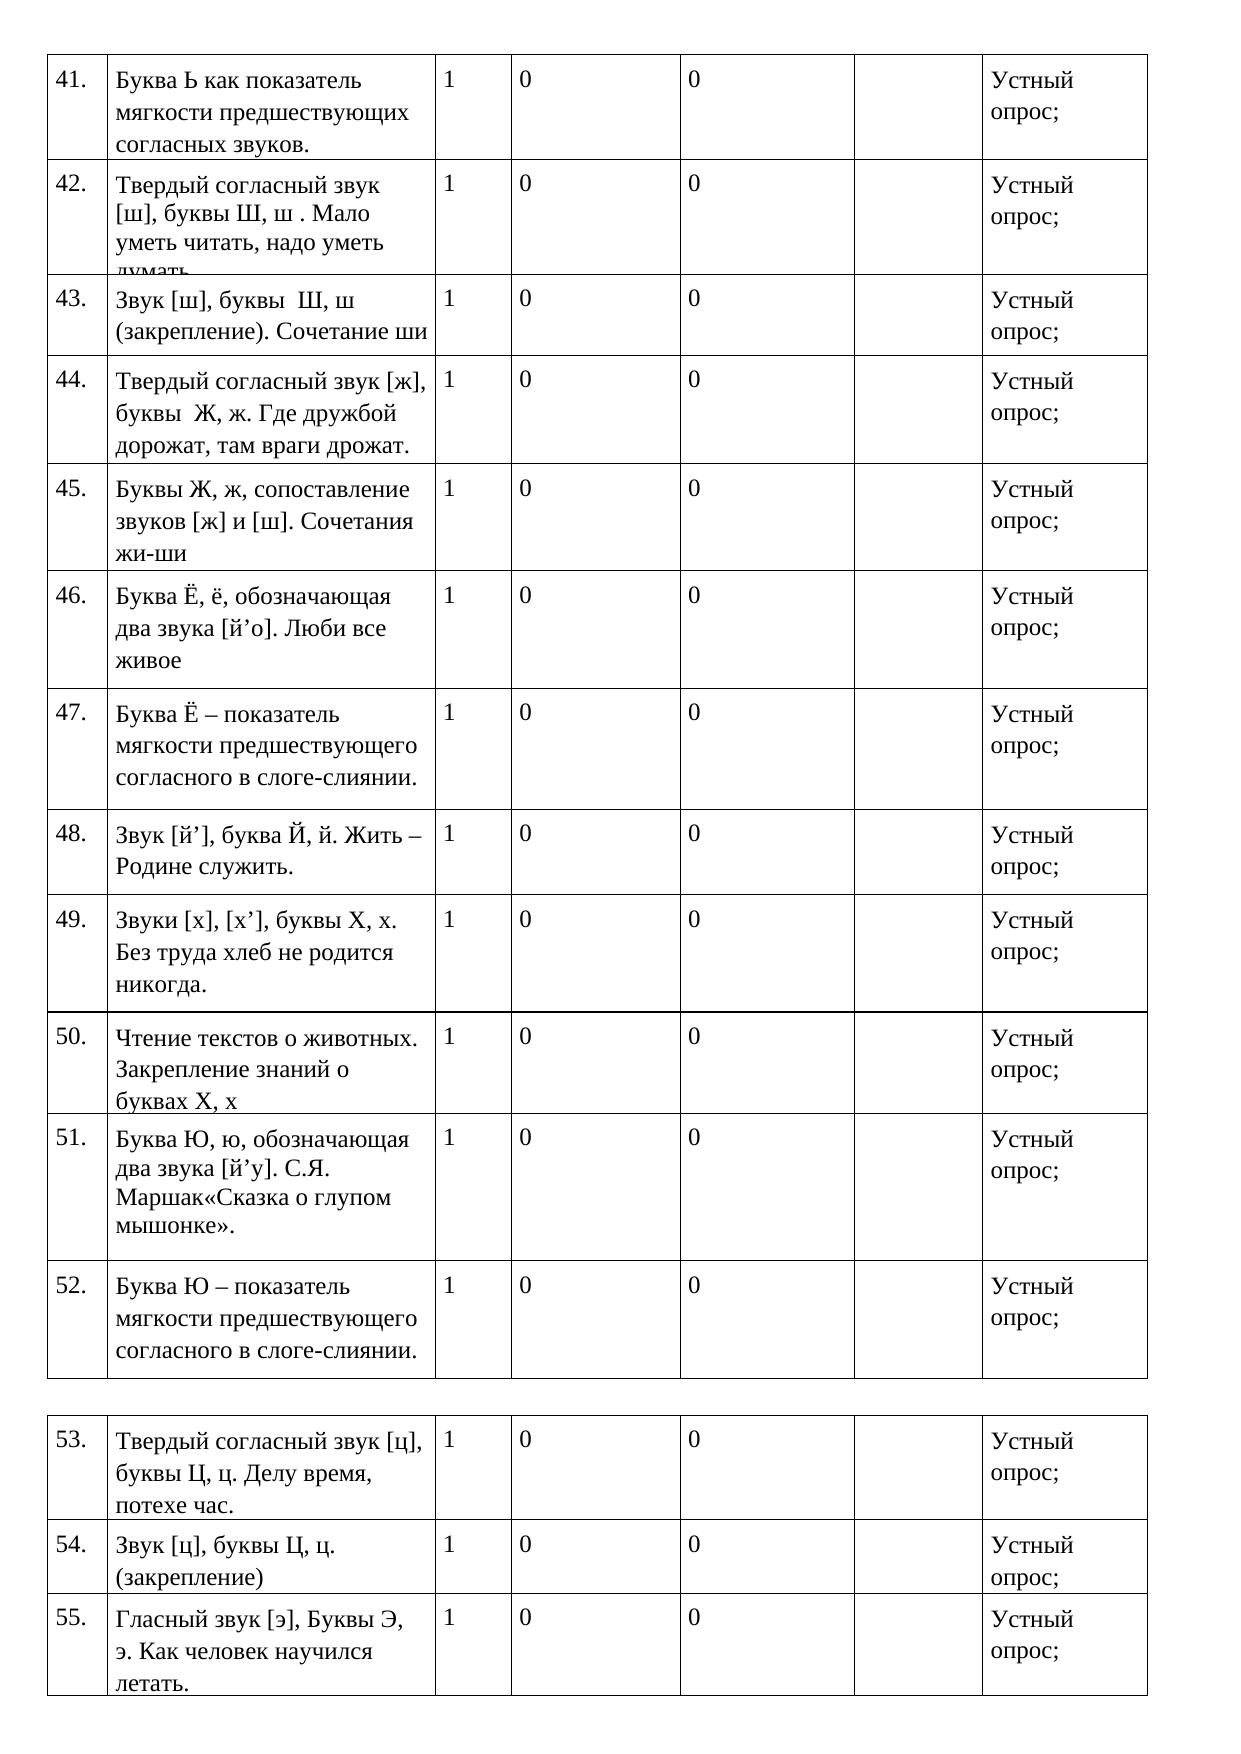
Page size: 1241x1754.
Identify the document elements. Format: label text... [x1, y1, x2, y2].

table_cell 45. [48, 464, 107, 570]
table_cell 51. [48, 1114, 107, 1260]
table_cell [855, 1013, 982, 1113]
table_cell Устный опрос; [983, 810, 1147, 894]
table_cell 0 [512, 571, 680, 687]
table_cell 42. [48, 160, 107, 273]
table_cell Звук [ц], буквы Ц, ц. (закрепление) [108, 1520, 435, 1593]
table_cell [855, 810, 982, 894]
table_cell 0 [512, 1013, 680, 1113]
table_cell [855, 160, 982, 273]
table_cell 0 [512, 1520, 680, 1593]
table_cell 52. [48, 1261, 107, 1378]
table_cell 1 [436, 895, 511, 1011]
table_cell 0 [681, 1520, 854, 1593]
table_cell Устный опрос; [983, 1594, 1147, 1695]
table_cell Устный опрос; [983, 356, 1147, 463]
table_header 0 [512, 55, 680, 158]
table_cell Устный опрос; [983, 571, 1147, 687]
table_cell [855, 275, 982, 355]
table_cell [855, 1520, 982, 1593]
table_cell Устный опрос; [983, 1520, 1147, 1593]
table_cell 1 [436, 1261, 511, 1378]
table_cell 0 [512, 1261, 680, 1378]
table_cell 0 [512, 464, 680, 570]
table_header 1 [436, 55, 511, 158]
table_cell 0 [512, 275, 680, 355]
table_cell 0 [512, 1594, 680, 1695]
table_cell Устный опрос; [983, 1013, 1147, 1113]
table_cell 1 [436, 689, 511, 809]
table_cell Чтение текстов о животных. Закрепление знаний о буквах Х, х [108, 1013, 435, 1113]
table_cell 0 [681, 275, 854, 355]
table_cell 0 [681, 1114, 854, 1260]
table_cell 46. [48, 571, 107, 687]
table_cell 55. [48, 1594, 107, 1695]
table_cell 1 [436, 1594, 511, 1695]
table_cell Буква Ё – показатель мягкости предшествующего согласного в слоге-слиянии. [108, 689, 435, 809]
table_cell 0 [681, 356, 854, 463]
table_cell 1 [436, 160, 511, 273]
table_cell 0 [512, 1114, 680, 1260]
table_cell 1 [436, 1013, 511, 1113]
table_cell 1 [436, 810, 511, 894]
table_header Устный опрос; [983, 1416, 1147, 1519]
table_cell [855, 895, 982, 1011]
table_cell 0 [512, 689, 680, 809]
table_cell Звуки [х], [х’], буквы Х, х. Без труда хлеб не родится никогда. [108, 895, 435, 1011]
table_cell 44. [48, 356, 107, 463]
table_header 0 [512, 1416, 680, 1519]
table_cell Устный опрос; [983, 275, 1147, 355]
table_cell Буквы Ж, ж, сопоставление звуков [ж] и [ш]. Сочетания жи-ши [108, 464, 435, 570]
table_header Буква Ь как показатель мягкости предшествующих согласных звуков. [108, 55, 435, 158]
table_cell 0 [681, 464, 854, 570]
table_cell [855, 356, 982, 463]
table_cell 0 [512, 160, 680, 273]
table_cell 0 [681, 1013, 854, 1113]
table_cell 0 [681, 1261, 854, 1378]
table_cell [855, 1594, 982, 1695]
table_cell Устный опрос; [983, 1261, 1147, 1378]
table_header 53. [48, 1416, 107, 1519]
table_cell 0 [512, 356, 680, 463]
table_header Твердый согласный звук [ц], буквы Ц, ц. Делу время, потехе час. [108, 1416, 435, 1519]
table_cell [855, 1261, 982, 1378]
table_cell [855, 1114, 982, 1260]
table_cell Звук [й’], буква Й, й. Жить –Родине служить. [108, 810, 435, 894]
table_cell Устный опрос; [983, 464, 1147, 570]
table_header 41. [48, 55, 107, 158]
table_header [855, 55, 982, 158]
table_cell Твердый согласный звук [ш], буквы Ш, ш . Мало уметь читать, надо уметь думать. [108, 160, 435, 273]
table_cell 54. [48, 1520, 107, 1593]
table_header 0 [681, 1416, 854, 1519]
table_cell Буква Ю – показатель мягкости предшествующего согласного в слоге-слиянии. [108, 1261, 435, 1378]
table_cell 0 [512, 810, 680, 894]
table_header Устный опрос; [983, 55, 1147, 158]
table_cell Устный опрос; [983, 689, 1147, 809]
table_cell Буква Ю, ю, обозначающая два звука [й’у]. С.Я. Маршак«Сказка о глупом мышонке». [108, 1114, 435, 1260]
table_cell 48. [48, 810, 107, 894]
table_cell Гласный звук [э], Буквы Э, э. Как человек научился летать. [108, 1594, 435, 1695]
table_cell 0 [512, 895, 680, 1011]
table_cell 1 [436, 356, 511, 463]
table_cell Буква Ё, ё, обозначающая два звука [й’о]. Люби все живое [108, 571, 435, 687]
table_cell Устный опрос; [983, 895, 1147, 1011]
table_cell 0 [681, 1594, 854, 1695]
table_cell [855, 689, 982, 809]
table_cell Устный опрос; [983, 1114, 1147, 1260]
table_cell 49. [48, 895, 107, 1011]
table_cell 1 [436, 571, 511, 687]
table_cell Твердый согласный звук [ж], буквы Ж, ж. Где дружбой дорожат, там враги дрожат. [108, 356, 435, 463]
table_header 0 [681, 55, 854, 158]
table_cell 1 [436, 1520, 511, 1593]
table_cell 0 [681, 689, 854, 809]
table_cell Устный опрос; [983, 160, 1147, 273]
table_cell 43. [48, 275, 107, 355]
table_cell 1 [436, 275, 511, 355]
table_cell [855, 571, 982, 687]
table_header 1 [436, 1416, 511, 1519]
table_cell 0 [681, 895, 854, 1011]
table_cell 0 [681, 160, 854, 273]
table_header [855, 1416, 982, 1519]
table_cell 47. [48, 689, 107, 809]
table_cell 50. [48, 1013, 107, 1113]
table_cell [855, 464, 982, 570]
table_cell 1 [436, 1114, 511, 1260]
table_cell 1 [436, 464, 511, 570]
table_cell 0 [681, 571, 854, 687]
table_cell Звук [ш], буквы Ш, ш (закрепление). Сочетание ши [108, 275, 435, 355]
table_cell 0 [681, 810, 854, 894]
